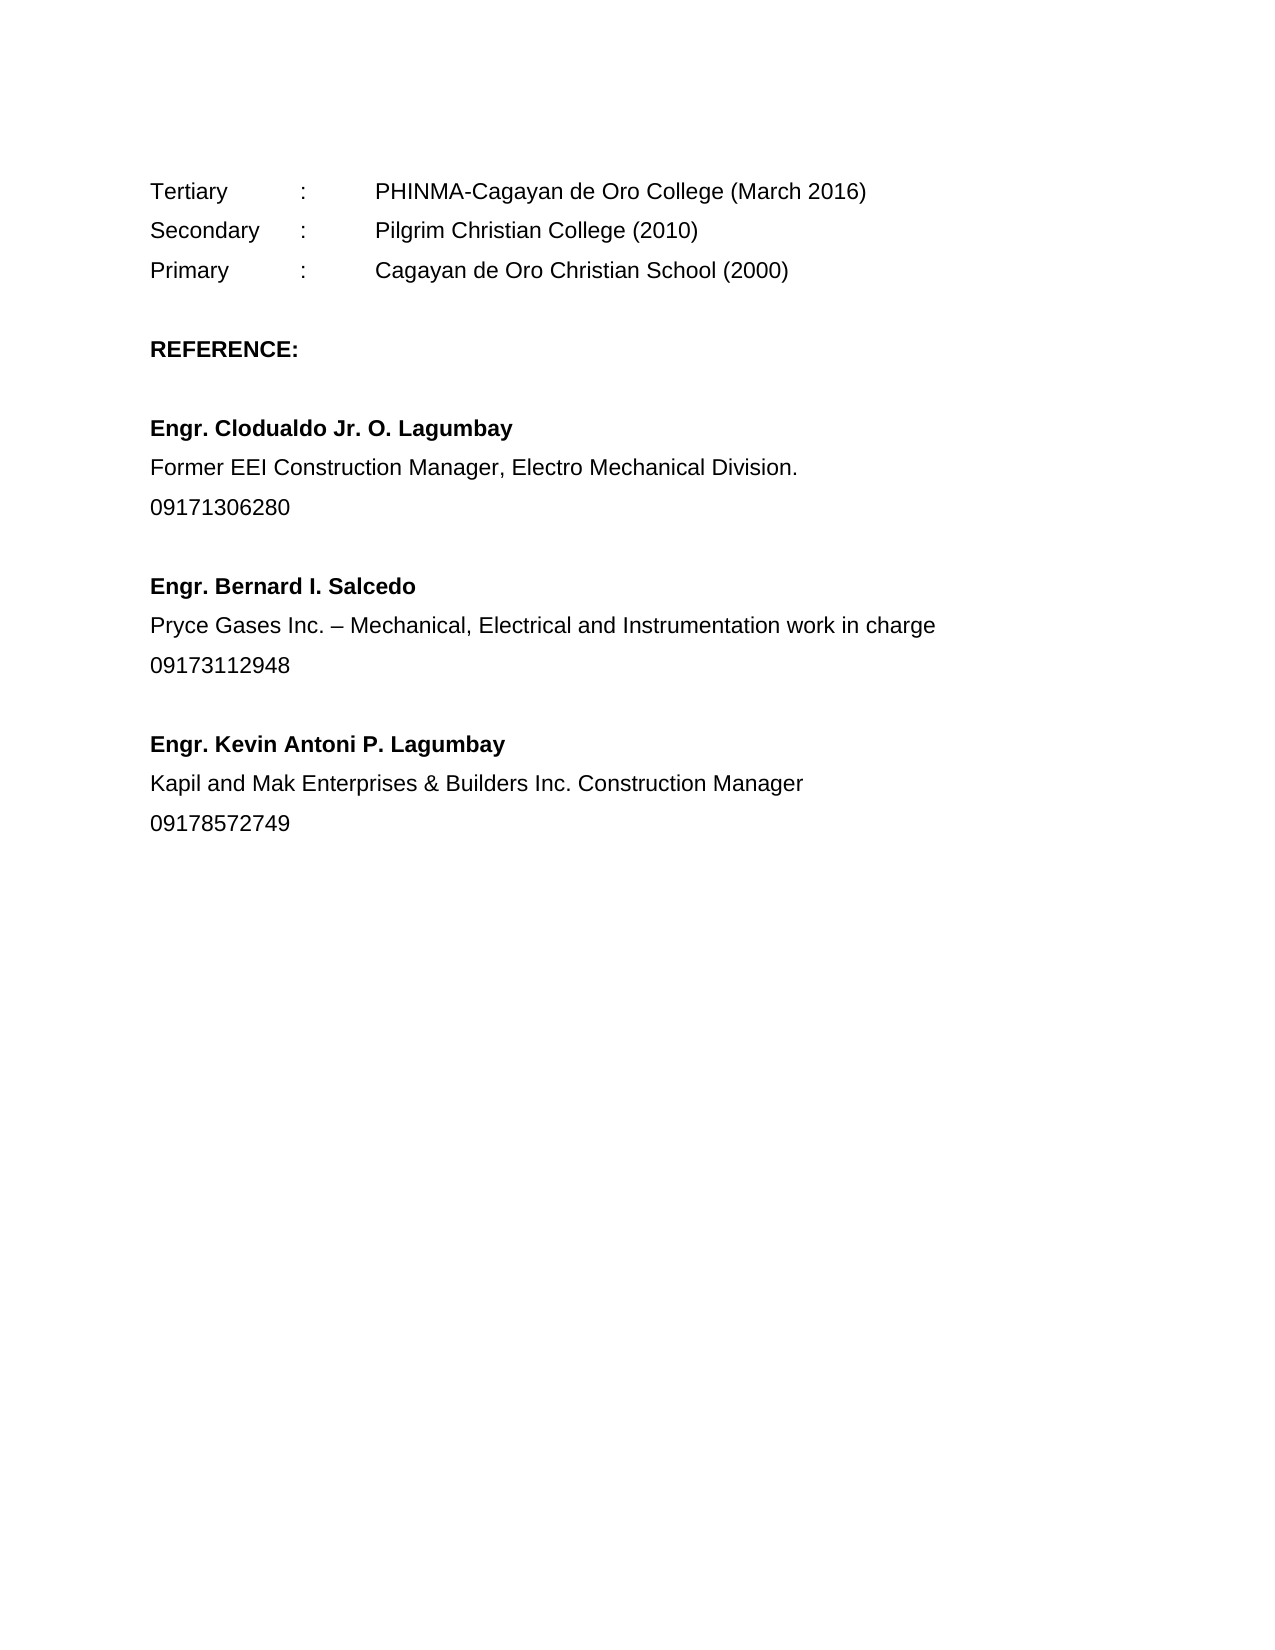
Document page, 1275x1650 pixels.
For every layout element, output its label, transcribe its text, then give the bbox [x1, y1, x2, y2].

text Former EEI Construction Manager, Electro Mechanical Division. [150, 454, 1125, 481]
text 09171306280 [150, 494, 1125, 520]
text Pryce Gases Inc. – Mechanical, Electrical and Instrumentation work in charge [150, 612, 1125, 639]
text 09173112948 [150, 652, 1125, 678]
text 09178572749 [150, 810, 1125, 836]
text Primary : Cagayan de Oro Christian School (2000) [150, 257, 1125, 283]
text Tertiary : PHINMA-Cagayan de Oro College (March 2016) [150, 178, 1125, 204]
text Engr. Clodualdo Jr. O. Lagumbay [150, 415, 1125, 441]
text REFERENCE: [150, 336, 1125, 362]
text Secondary : Pilgrim Christian College (2010) [150, 217, 1125, 244]
text Engr. Kevin Antoni P. Lagumbay Kapil and Mak Enterprises & Builders Inc. Construction Manager [150, 731, 1125, 797]
text Engr. Bernard I. Salcedo [150, 573, 1125, 599]
